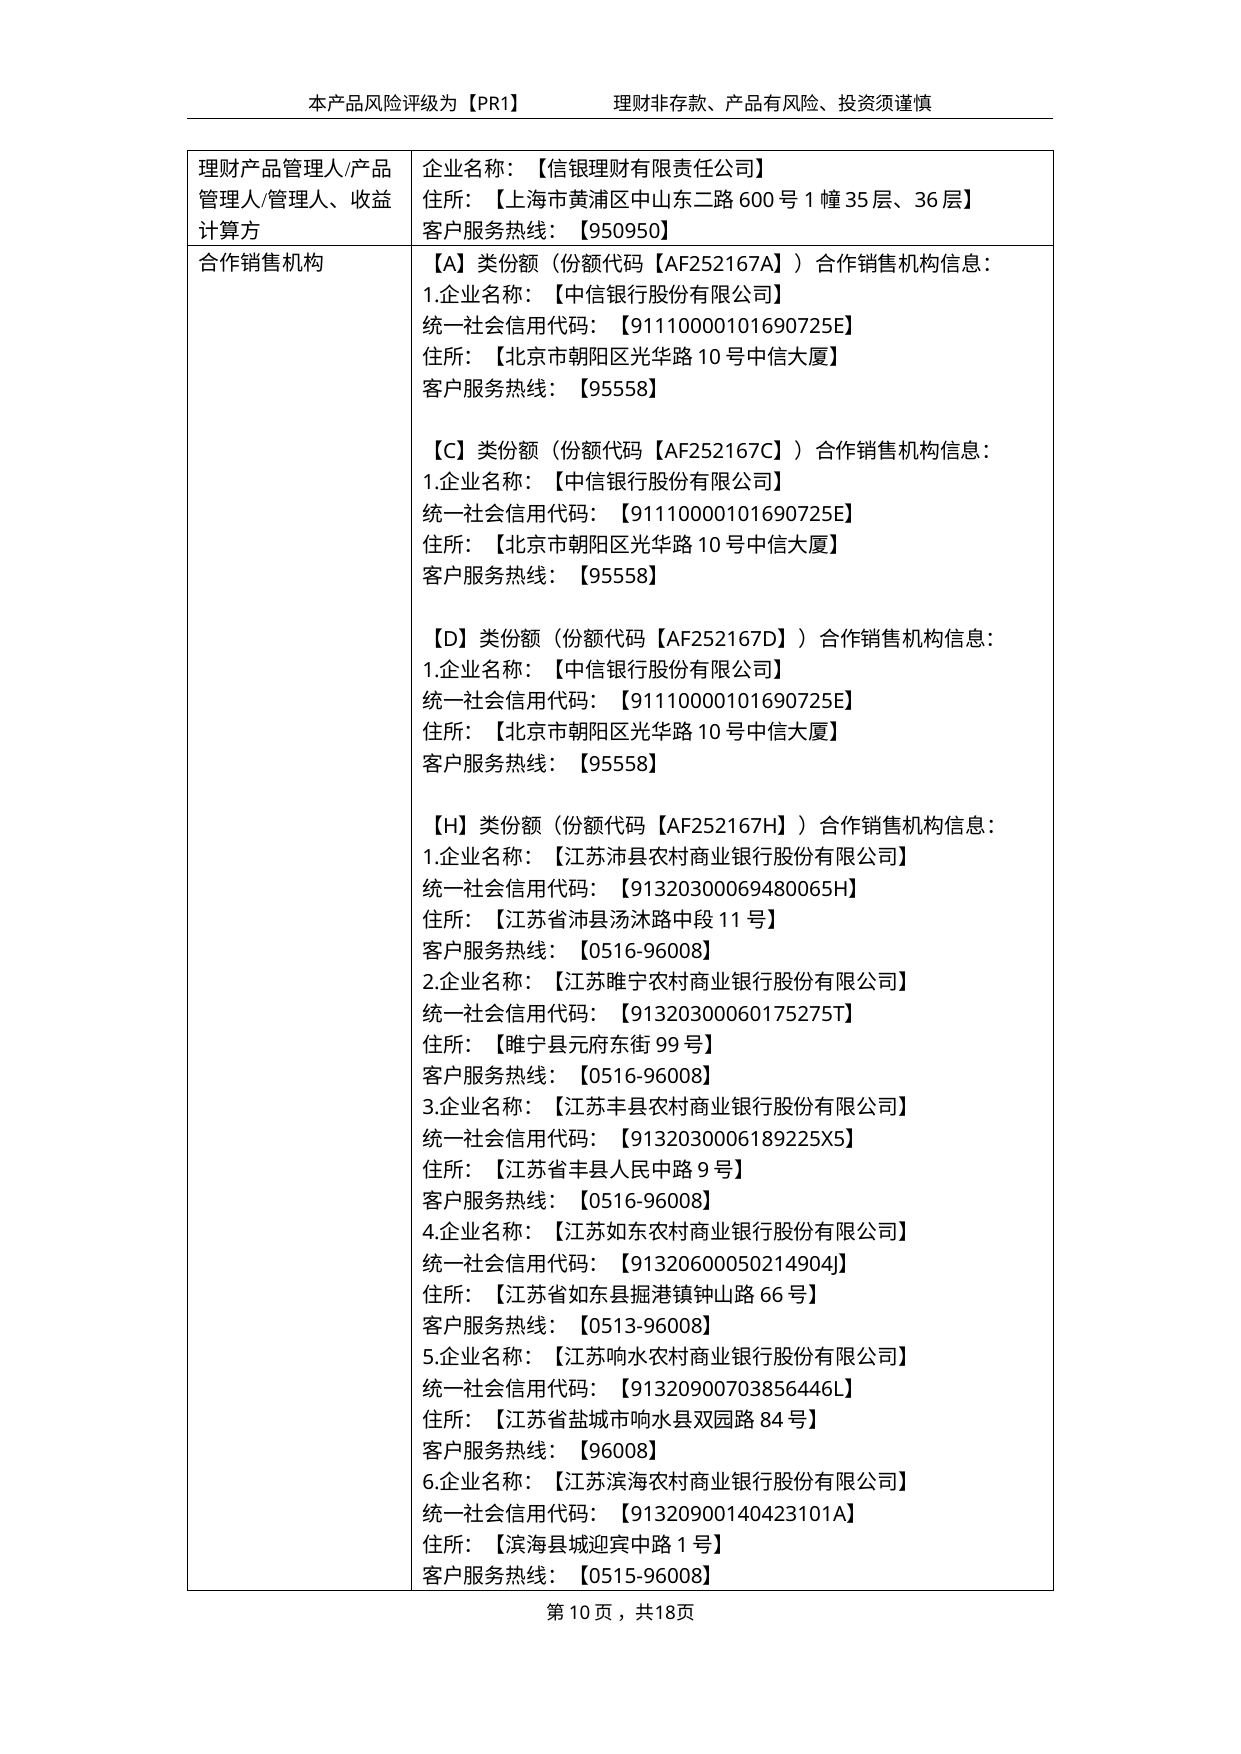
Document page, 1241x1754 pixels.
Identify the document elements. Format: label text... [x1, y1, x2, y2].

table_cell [412, 246, 1053, 1589]
table_cell 理财产品管理人/产品管理人/管理人、收益计算方 [188, 151, 411, 245]
table_cell 企业名称：【信银理财有限责任公司】 住所：【上海市黄浦区中山东二路600号1幢35层、36层】 客户服务热线：【950950】 [412, 151, 1053, 245]
table_cell 合作销售机构 [188, 246, 411, 1589]
